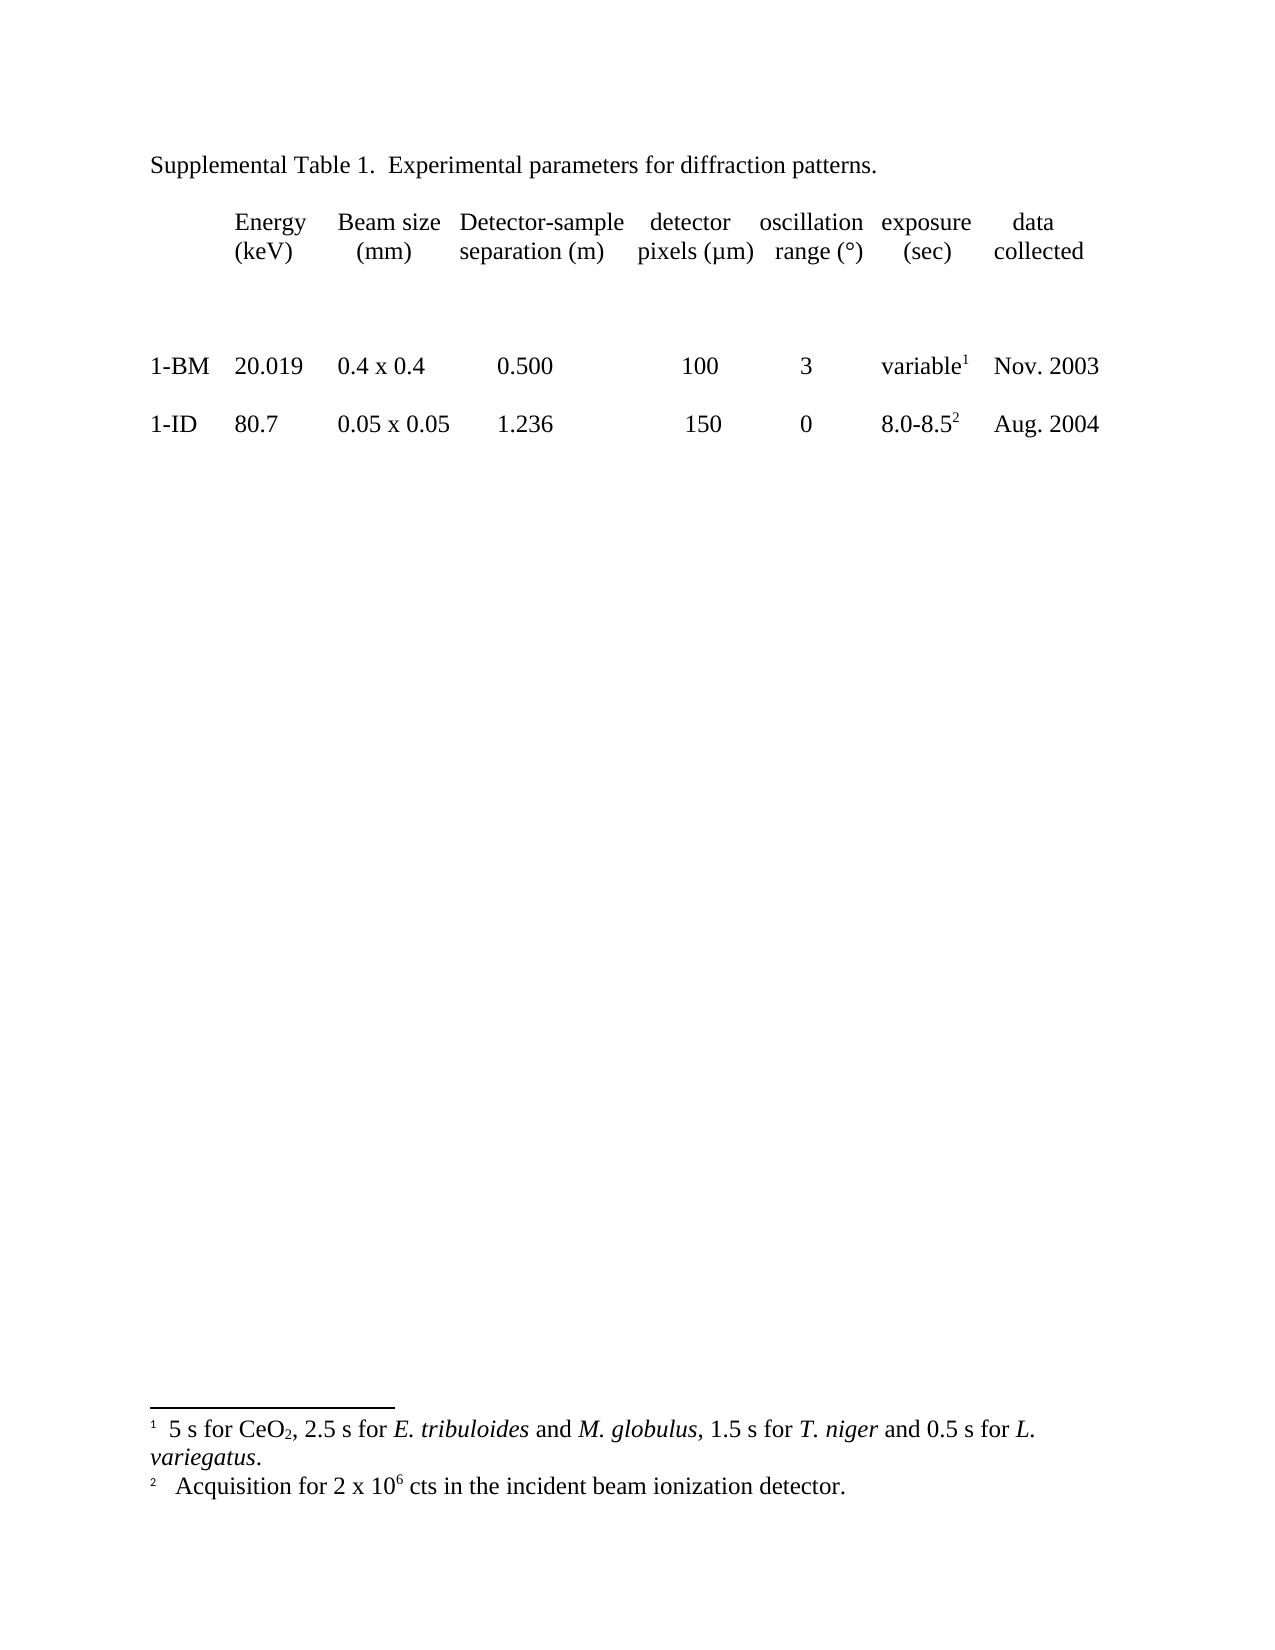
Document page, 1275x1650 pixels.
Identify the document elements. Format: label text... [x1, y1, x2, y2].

text 1-BM 20.019 0.4 x 0.4 0.500 100 3 variable Nov. 2003 [150, 351, 1125, 380]
text 1-ID 80.7 0.05 x 0.05 1.236 150 0 8.0-8.5 Aug. 2004 [150, 409, 1125, 437]
text Supplemental Table 1. Experimental parameters for diffraction patterns. [150, 150, 1125, 179]
text (keV) (mm) separation (m) pixels (µm) range (°) (sec) collected [150, 236, 1125, 322]
text Energy Beam size Detector-sample detector oscillation exposure data [150, 207, 1125, 236]
